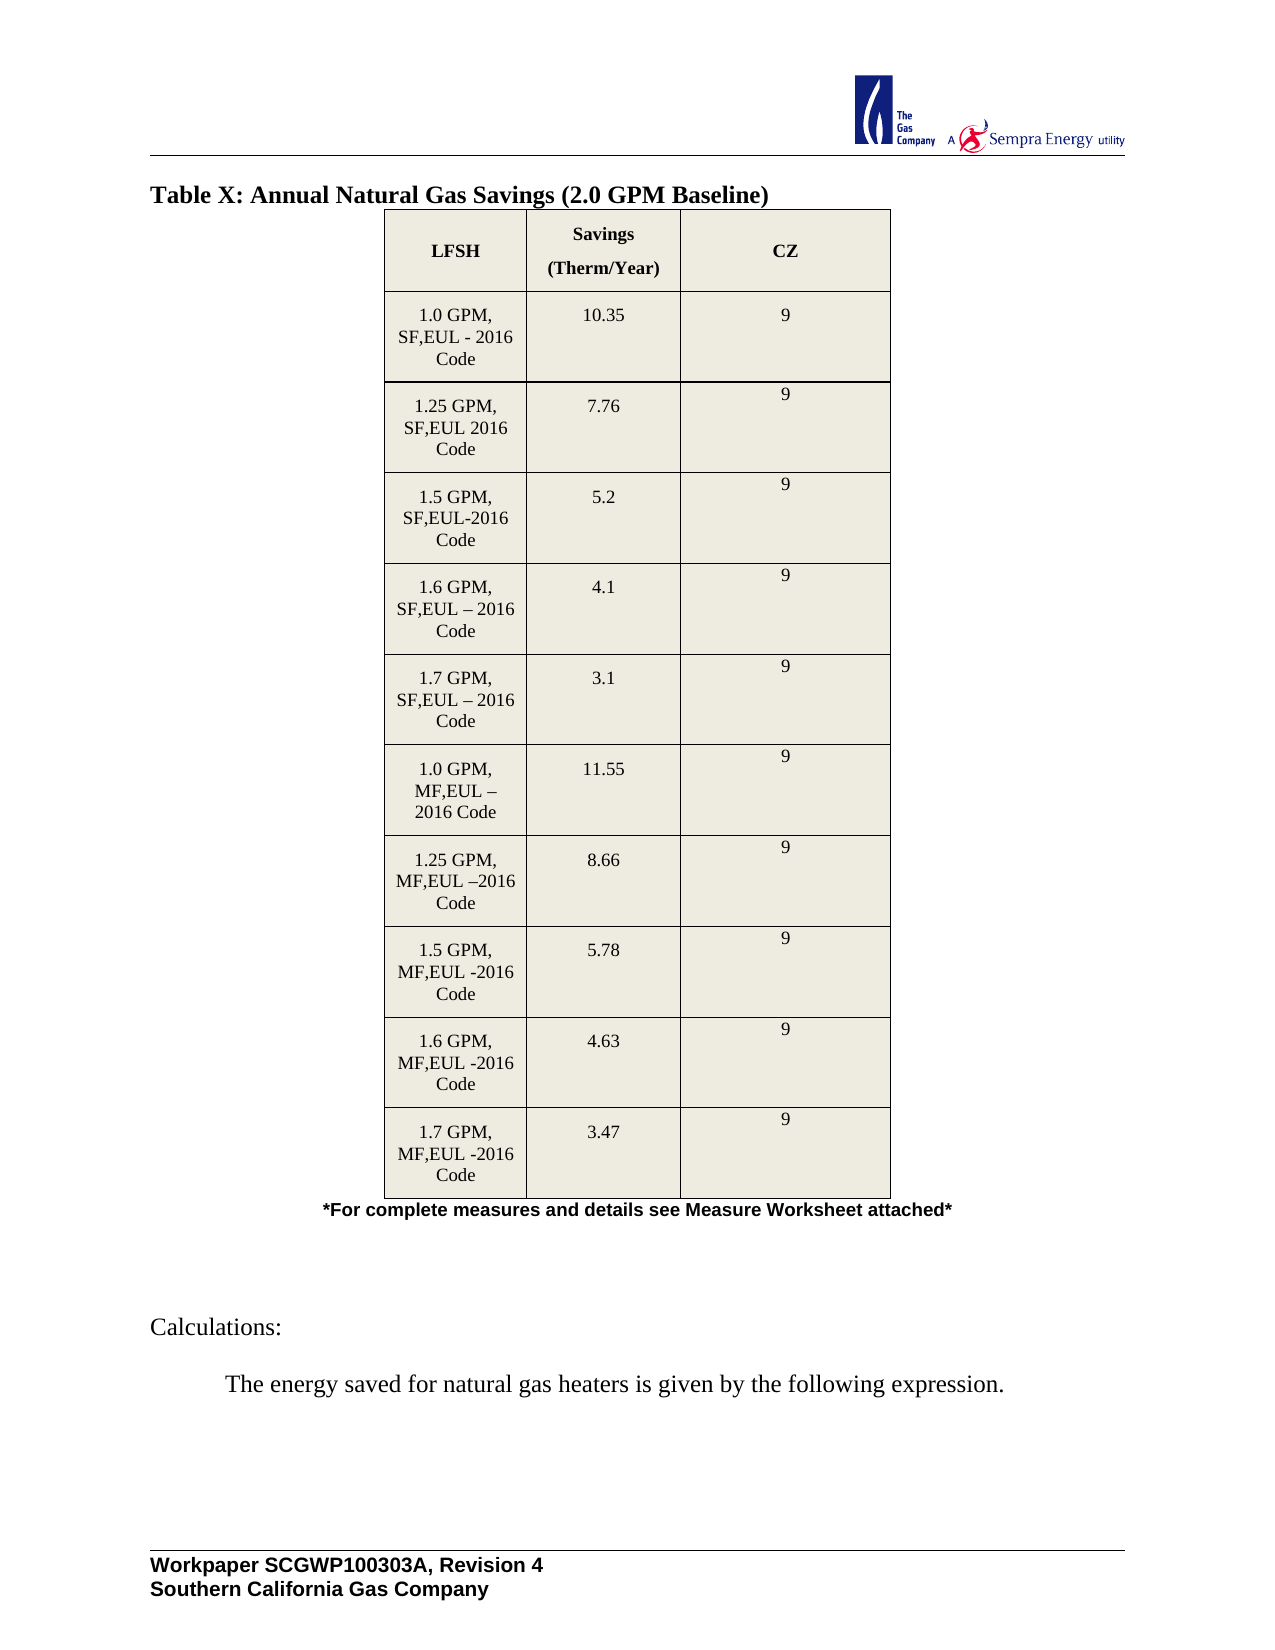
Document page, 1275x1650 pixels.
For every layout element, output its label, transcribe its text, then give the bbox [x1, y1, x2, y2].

table_cell 8.66 [527, 836, 680, 926]
table_cell 3.1 [527, 655, 680, 744]
table_cell 1.6 GPM, MF,EUL -2016 Code [385, 1018, 526, 1107]
table_cell 1.25 GPM, SF,EUL 2016 Code [385, 383, 526, 472]
table_cell 5.78 [527, 927, 680, 1017]
text *For complete measures and details see Measure Worksheet attached* [150, 209, 1125, 1221]
text The energy saved for natural gas heaters is given by the following expression. [225, 1369, 1125, 1398]
table_cell 9 [681, 292, 890, 381]
table_cell 7.76 [527, 383, 680, 472]
table_cell 1.6 GPM, SF,EUL – 2016 Code [385, 564, 526, 654]
table_cell 3.47 [527, 1108, 680, 1198]
table_cell 1.5 GPM, MF,EUL -2016 Code [385, 927, 526, 1017]
table_cell 4.1 [527, 564, 680, 654]
text Calculations: [150, 1312, 1125, 1341]
table_cell 11.55 [527, 745, 680, 835]
table_cell 10.35 [527, 292, 680, 381]
table_cell 9 [681, 836, 890, 926]
table_cell 1.0 GPM, SF,EUL - 2016 Code [385, 292, 526, 381]
table_header LFSH [385, 210, 526, 291]
table_cell 9 [681, 473, 890, 563]
table_cell 1.7 GPM, SF,EUL – 2016 Code [385, 655, 526, 744]
table_header Savings (Therm/Year) [527, 210, 680, 291]
table_header CZ [681, 210, 890, 291]
table_cell 4.63 [527, 1018, 680, 1107]
table_cell 9 [681, 655, 890, 744]
table_cell 1.5 GPM, SF,EUL-2016 Code [385, 473, 526, 563]
table_cell 9 [681, 1018, 890, 1107]
table_cell 9 [681, 1108, 890, 1198]
table_cell 1.7 GPM, MF,EUL -2016 Code [385, 1108, 526, 1198]
table_cell 1.25 GPM, MF,EUL –2016 Code [385, 836, 526, 926]
table_cell 9 [681, 564, 890, 654]
table_cell 5.2 [527, 473, 680, 563]
table_cell 9 [681, 927, 890, 1017]
table_cell 9 [681, 745, 890, 835]
table_cell 1.0 GPM, MF,EUL – 2016 Code [385, 745, 526, 835]
table_cell 9 [681, 383, 890, 472]
